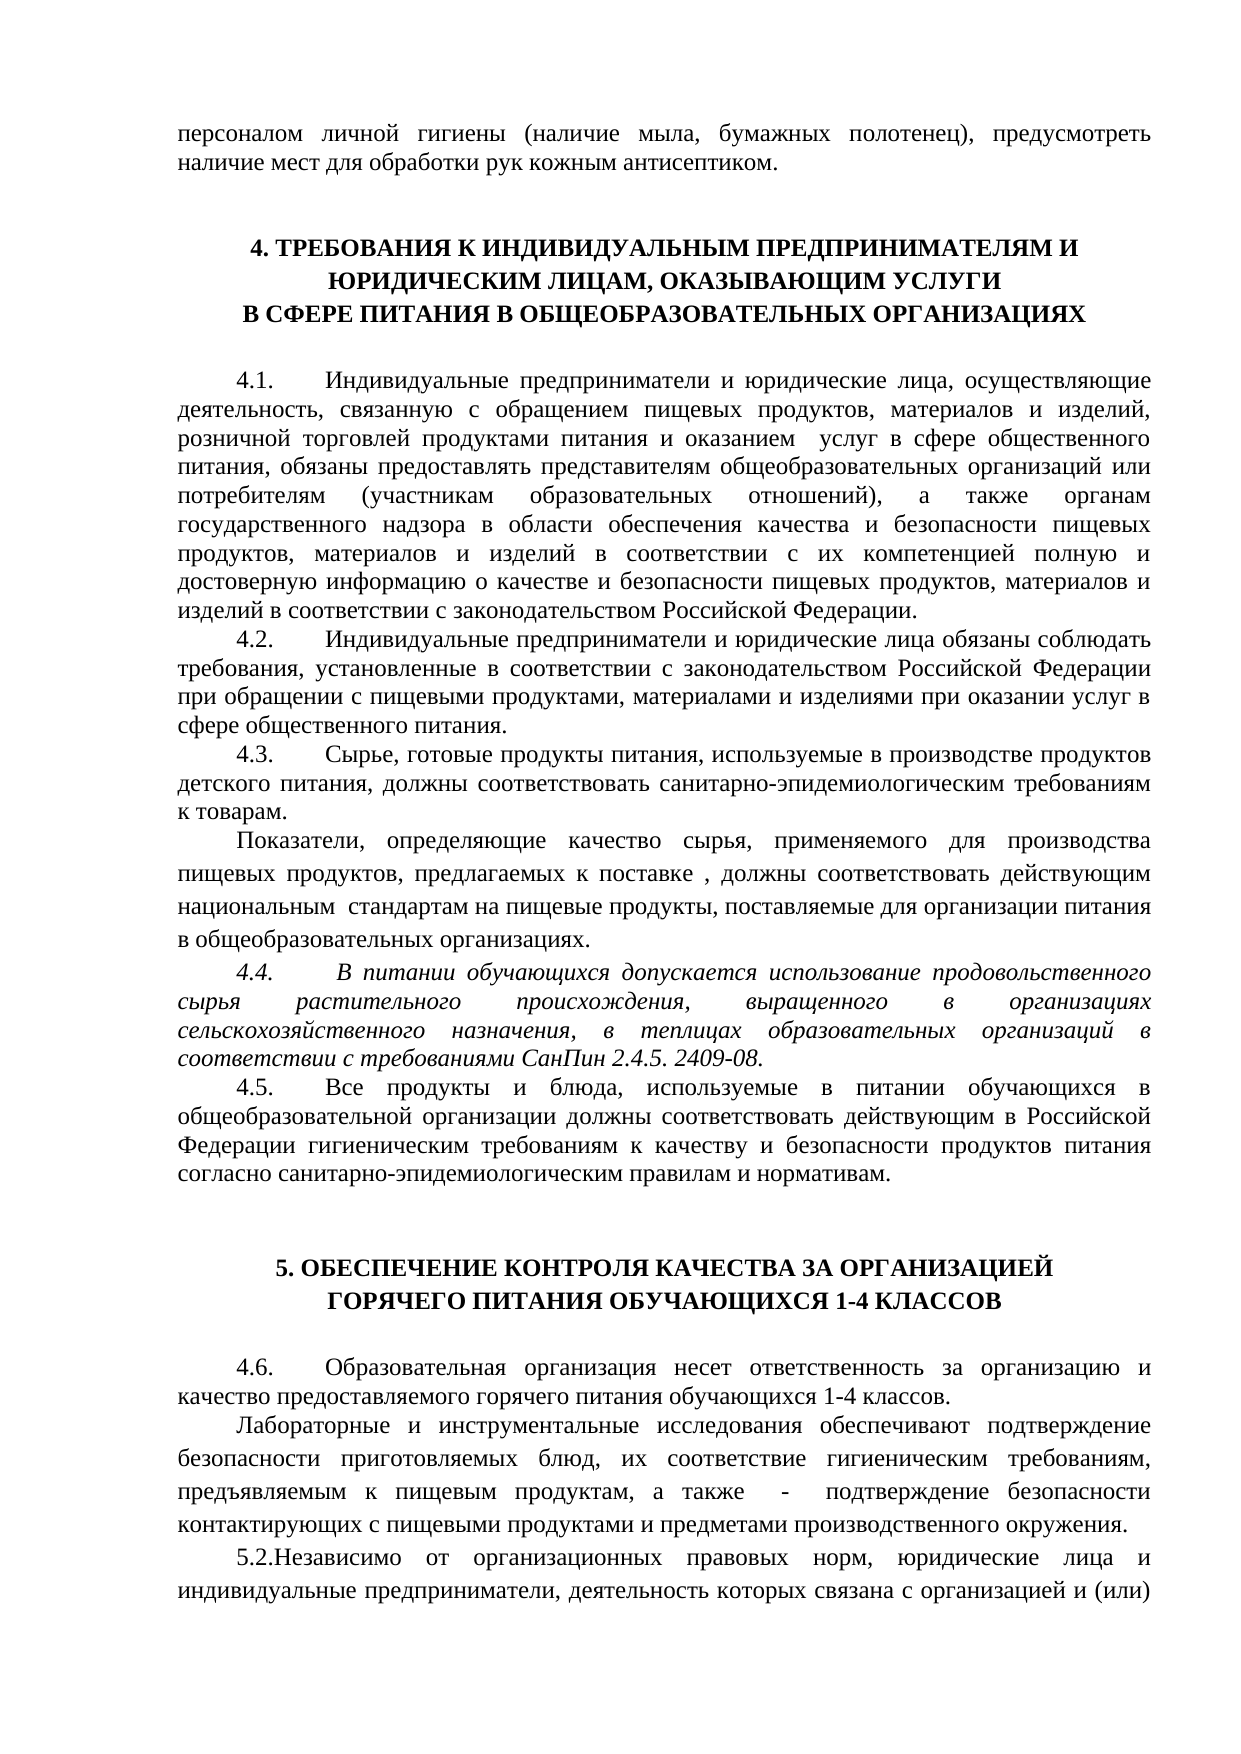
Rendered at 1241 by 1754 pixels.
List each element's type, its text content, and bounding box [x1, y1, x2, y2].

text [177, 118, 1152, 176]
list В питании обучающихся допускается использование продовольственного сырья растительного происхождения, выращенного в организациях сельскохозяйственного назначения, в теплицах образовательных организаций в соответствии с требованиями СанПин 2.4.5. 2409-08. [177, 957, 1152, 1072]
list Образовательная организация несет ответственность за организацию и качество предоставляемого горячего питания обучающихся 1-4 классов. [177, 1352, 1152, 1410]
list Все продукты и блюда, используемые в питании обучающихся в общеобразовательной организации должны соответствовать действующим в Российской Федерации гигиеническим требованиям к качеству и безопасности продуктов питания согласно санитарно-эпидемиологическим правилам и нормативам. [177, 1072, 1152, 1187]
list Сырье, готовые продукты питания, используемые в производстве продуктов детского питания, должны соответствовать санитарно-эпидемиологическим требованиям к товарам. [177, 739, 1152, 825]
text 4. ТРЕБОВАНИЯ К ИНДИВИДУАЛЬНЫМ ПРЕДПРИНИМАТЕЛЯМ И ЮРИДИЧЕСКИМ ЛИЦАМ, ОКАЗЫВАЮЩИМ УСЛУГИ [177, 233, 1152, 295]
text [177, 1542, 1152, 1604]
text Показатели, определяющие качество сырья, применяемого для производства пищевых продуктов, предлагаемых к поставке , должны соответствовать действующим национальным стандартам на пищевые продукты, поставляемые для организации питания в общеобразовательных организациях. [177, 825, 1152, 953]
text ГОРЯЧЕГО ПИТАНИЯ ОБУЧАЮЩИХСЯ 1-4 КЛАССОВ [177, 1286, 1152, 1315]
list Индивидуальные предприниматели и юридические лица, осуществляющие деятельность, связанную с обращением пищевых продуктов, материалов и изделий, розничной торговлей продуктами питания и оказанием услуг в сфере общественного питания, обязаны предоставлять представителям общеобразовательных организаций или потребителям (участникам образовательных отношений), а также органам государственного надзора в области обеспечения качества и безопасности пищевых продуктов, материалов и изделий в соответствии с их компетенцией полную и достоверную информацию о качестве и безопасности пищевых продуктов, материалов и изделий в соответствии с законодательством Российской Федерации. [177, 365, 1152, 624]
text В СФЕРЕ ПИТАНИЯ В ОБЩЕОБРАЗОВАТЕЛЬНЫХ ОРГАНИЗАЦИЯХ [177, 299, 1152, 328]
list Индивидуальные предприниматели и юридические лица обязаны соблюдать требования, установленные в соответствии с законодательством Российской Федерации при обращении с пищевыми продуктами, материалами и изделиями при оказании услуг в сфере общественного питания. [177, 624, 1152, 739]
text 5. ОБЕСПЕЧЕНИЕ КОНТРОЛЯ КАЧЕСТВА ЗА ОРГАНИЗАЦИЕЙ [177, 1253, 1152, 1282]
text Лабораторные и инструментальные исследования обеспечивают подтверждение безопасности приготовляемых блюд, их соответствие гигиеническим требованиям, предъявляемым к пищевым продуктам, а также - подтверждение безопасности контактирующих с пищевыми продуктами и предметами производственного окружения. [177, 1410, 1152, 1538]
